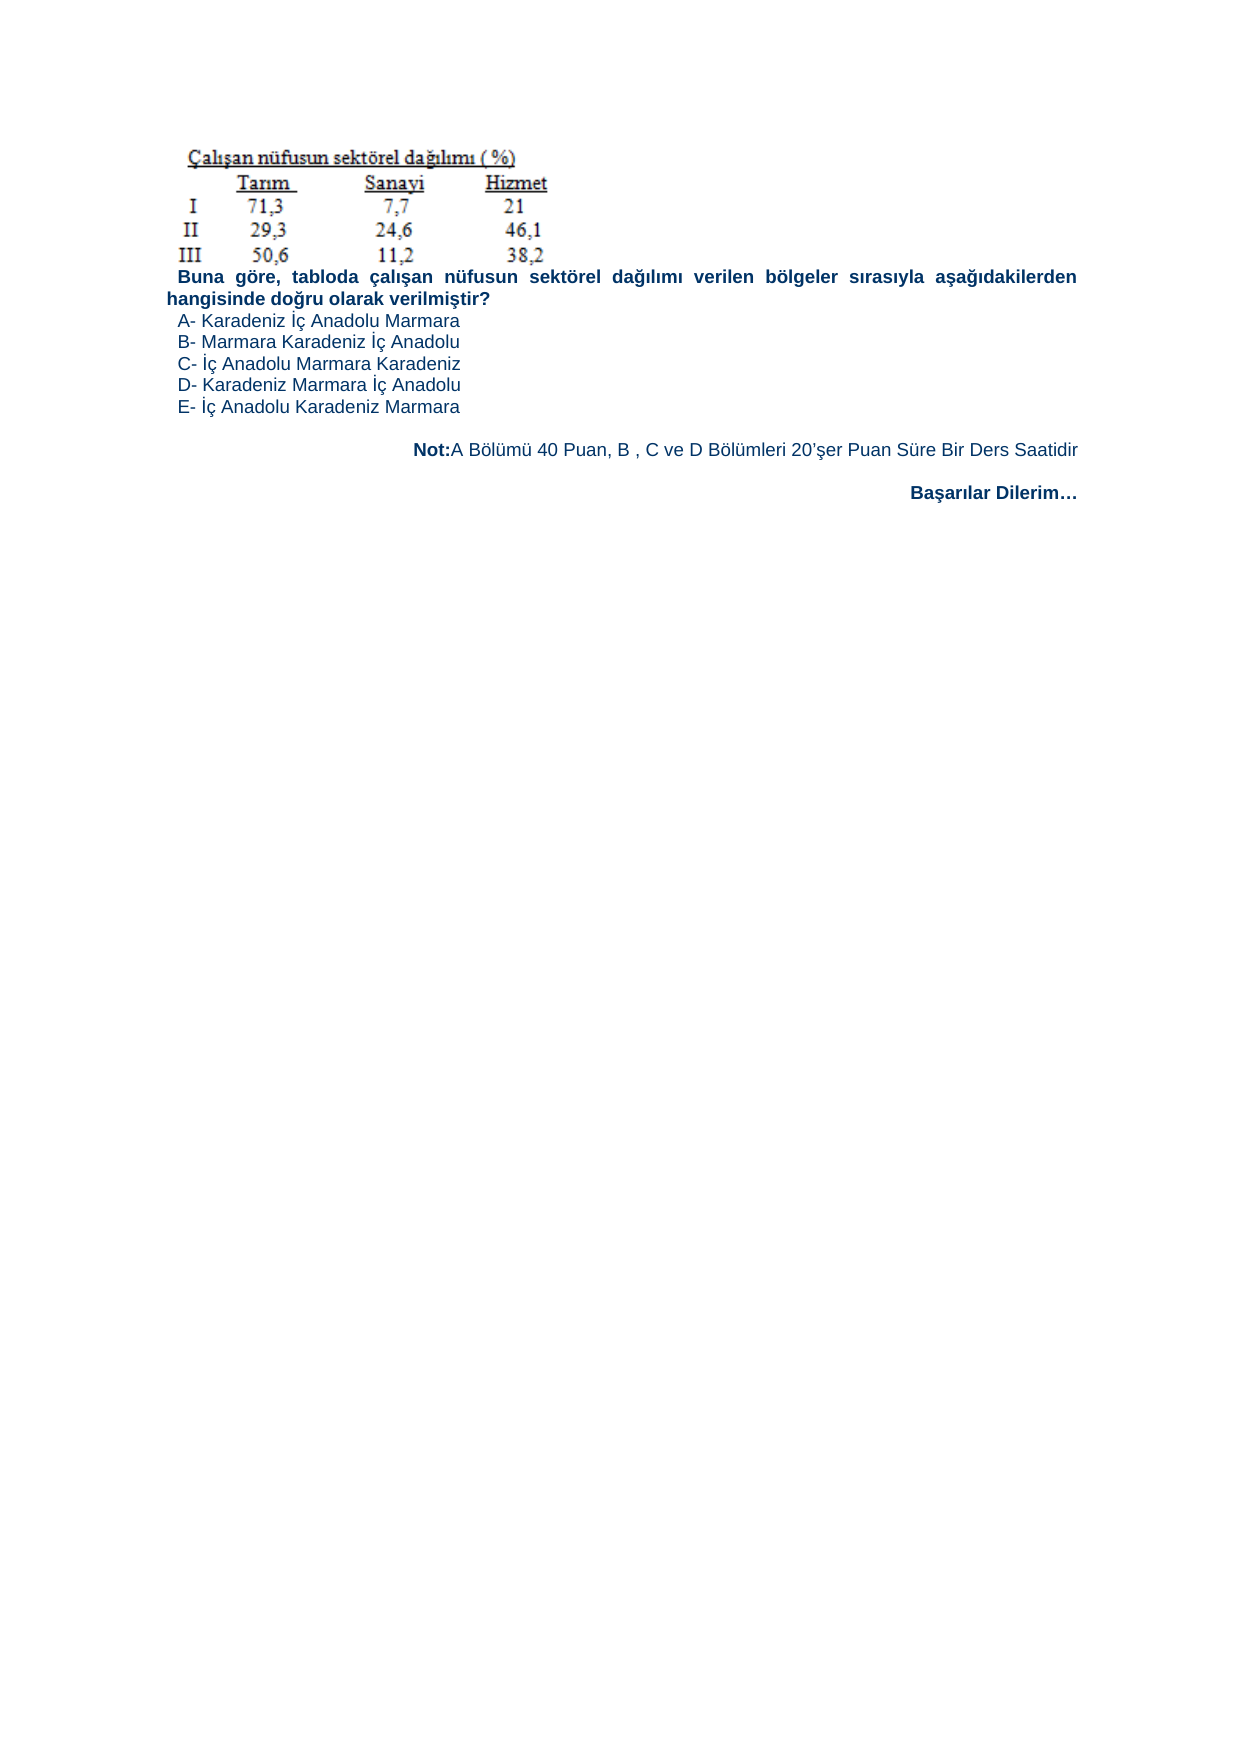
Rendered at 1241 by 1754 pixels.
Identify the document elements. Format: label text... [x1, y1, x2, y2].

text A- Karadeniz İç Anadolu Marmara [166, 309, 1078, 331]
picture [177, 147, 548, 267]
text Buna göre, tabloda çalışan nüfusun sektörel dağılımı verilen bölgeler sırasıyla aşağıdakilerden hangisinde doğru olarak verilmiştir? [166, 266, 1078, 309]
text D- Karadeniz Marmara İç Anadolu [166, 374, 1078, 396]
text C- İç Anadolu Marmara Karadeniz [166, 353, 1078, 374]
text Not:A Bölümü 40 Puan, B , C ve D Bölümleri 20’şer Puan Süre Bir Ders Saatidir [166, 439, 1078, 460]
text E- İç Anadolu Karadeniz Marmara [166, 396, 1078, 417]
text Başarılar Dilerim… [166, 482, 1078, 503]
text B- Marmara Karadeniz İç Anadolu [166, 331, 1078, 353]
